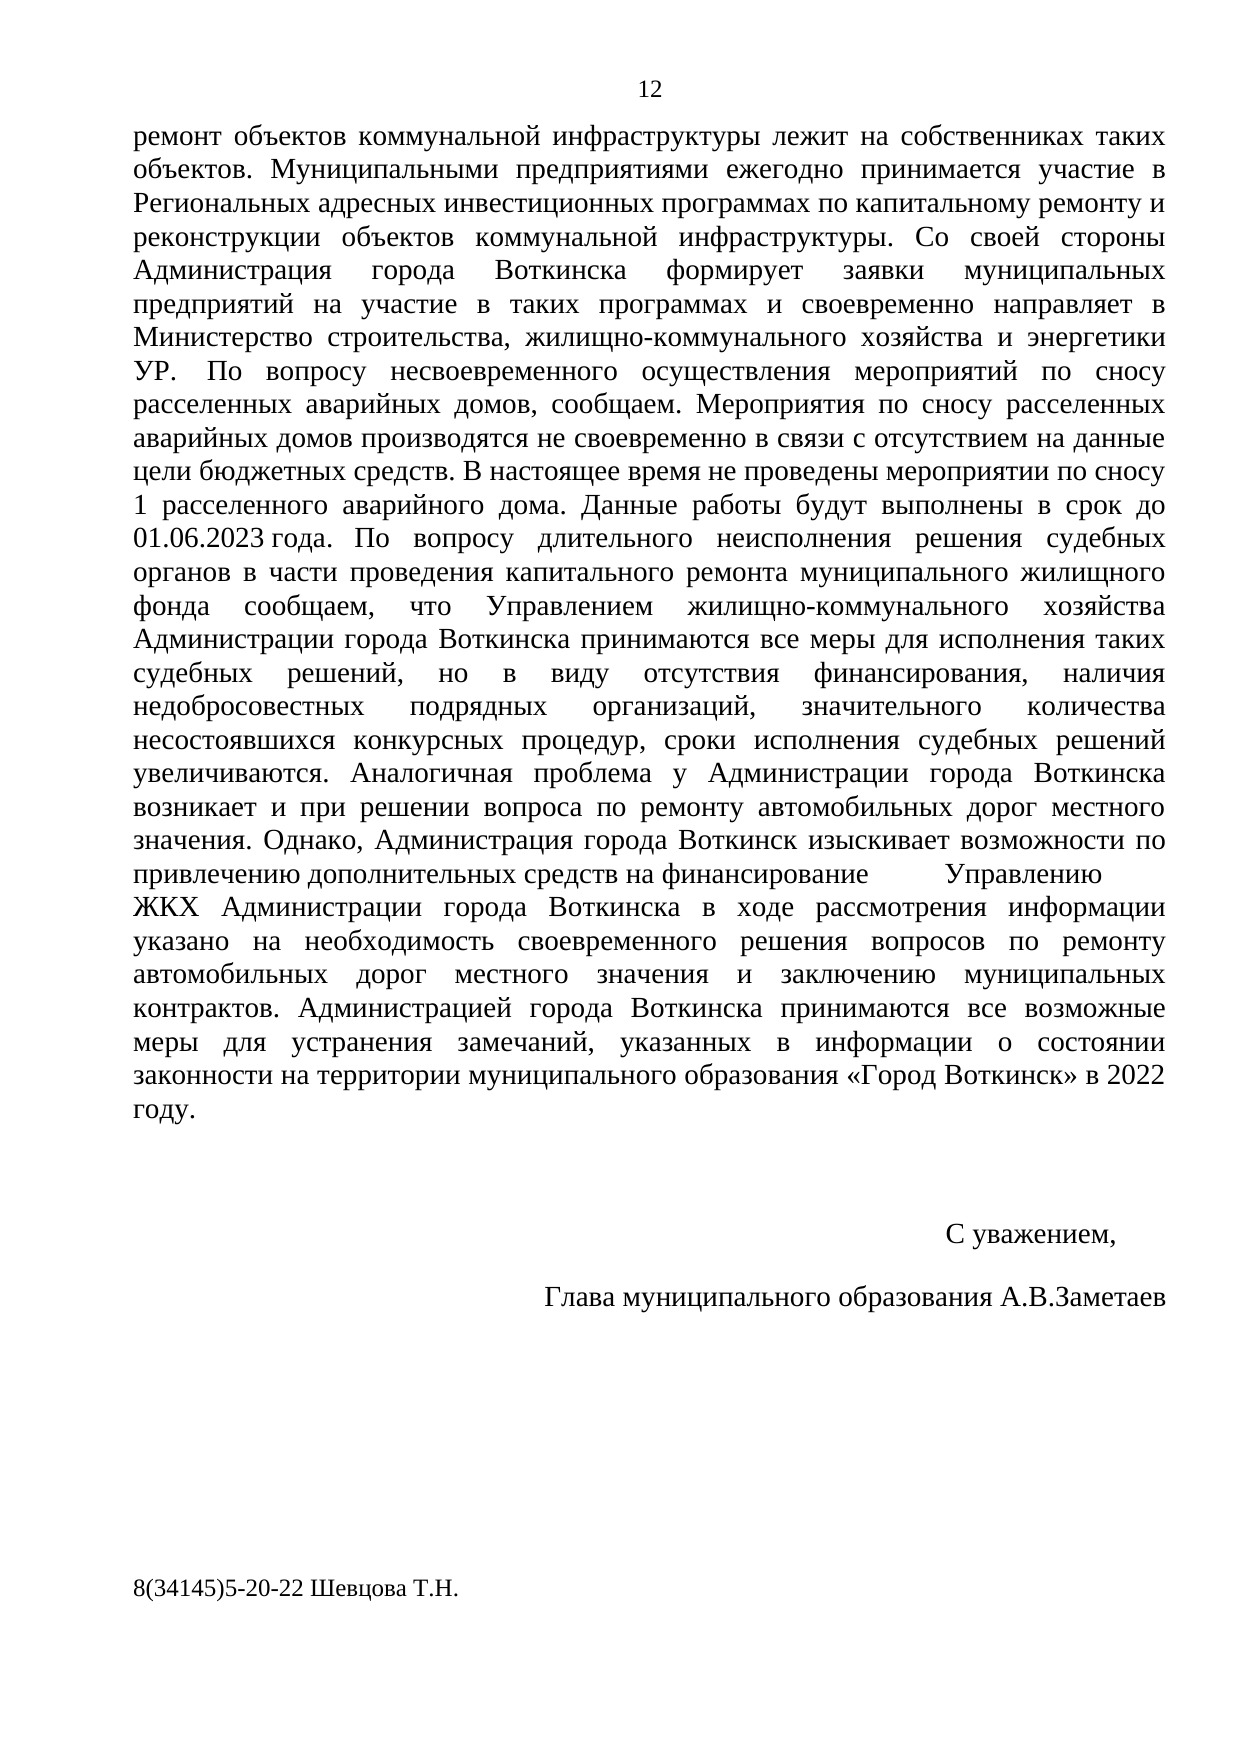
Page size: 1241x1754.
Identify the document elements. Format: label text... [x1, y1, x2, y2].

text Глава муниципального образования А.В.Заметаев [133, 1279, 1167, 1312]
text 8(34145)5-20-22 Шевцова Т.Н. [133, 1573, 1167, 1602]
text С уважением, [133, 1216, 1167, 1250]
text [133, 118, 1167, 1124]
